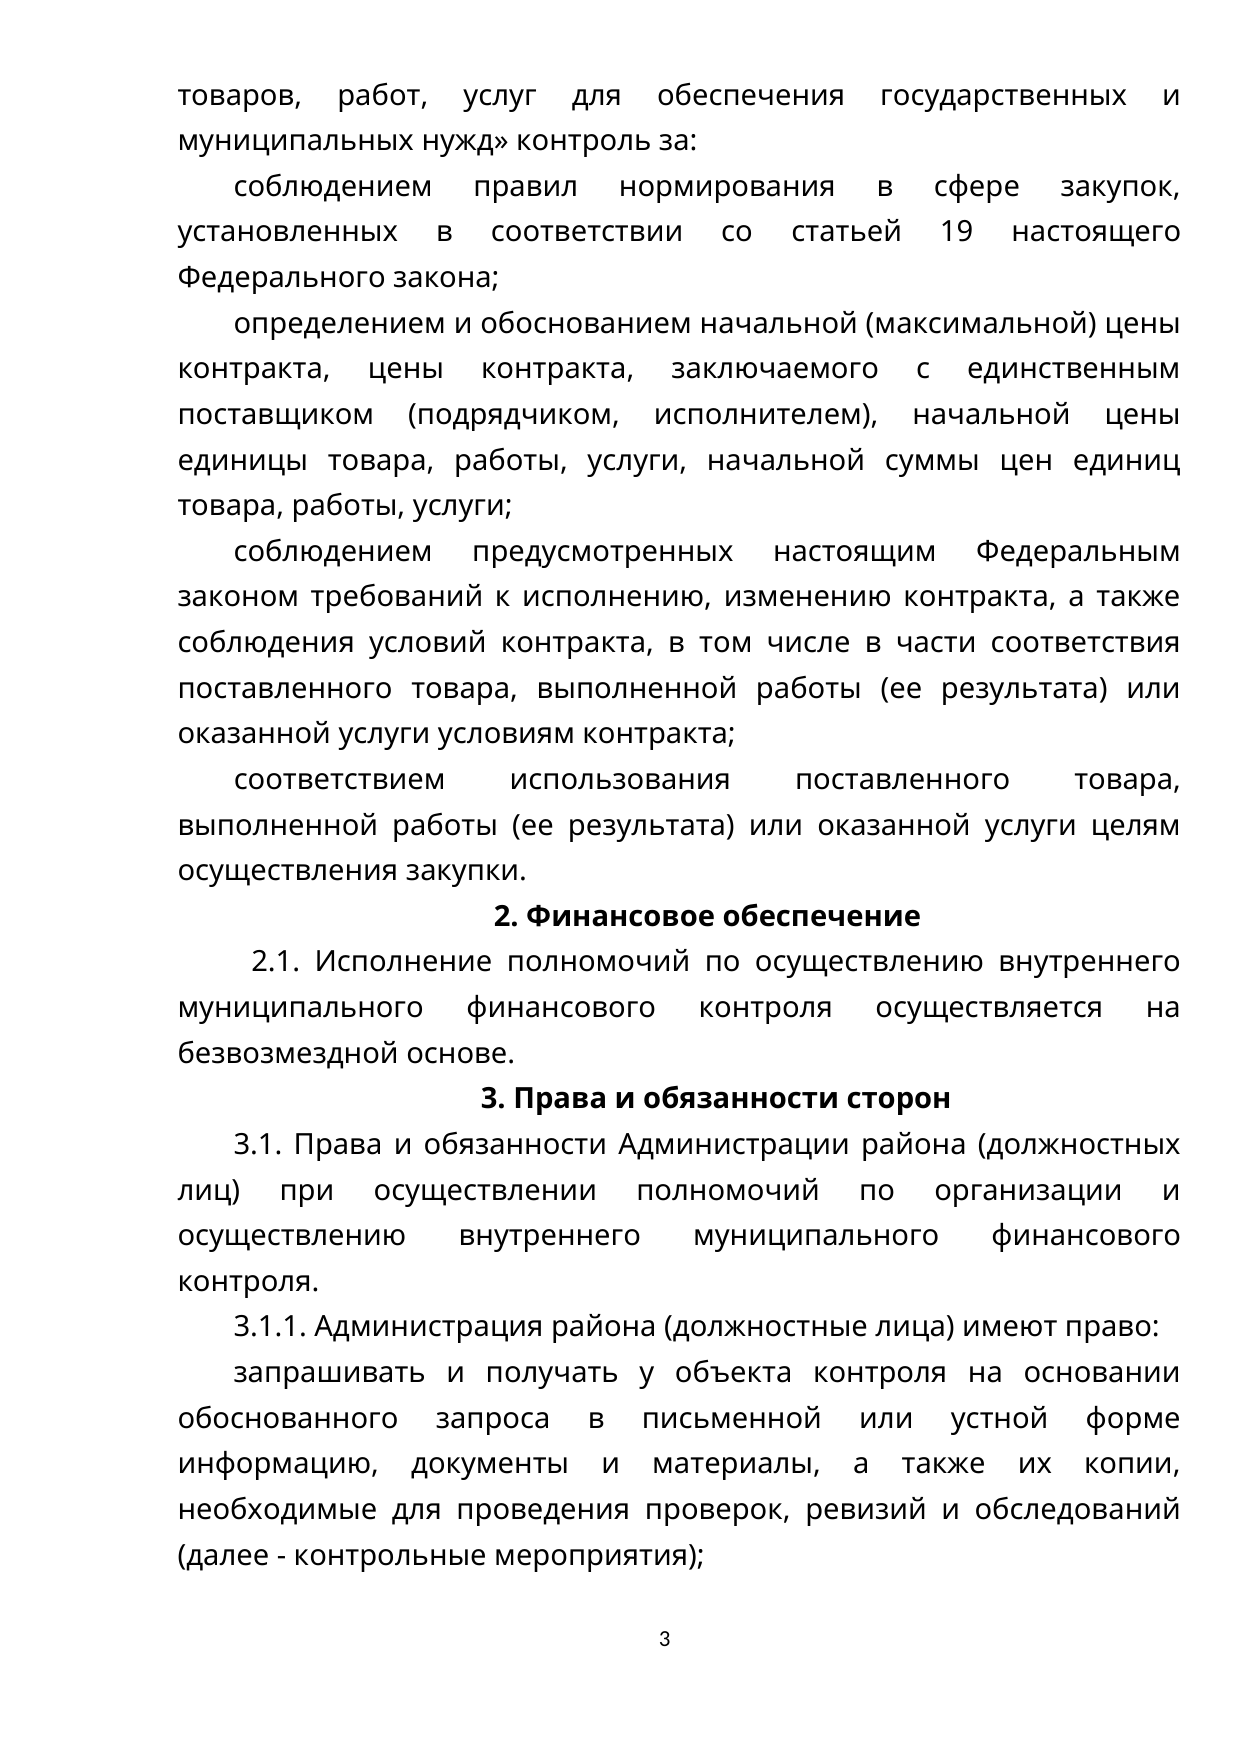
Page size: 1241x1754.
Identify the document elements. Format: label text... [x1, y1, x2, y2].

text соблюдением предусмотренных настоящим Федеральным законом требований к исполнению, изменению контракта, а также соблюдения условий контракта, в том числе в части соответствия поставленного товара, выполненной работы (ее результата) или оказанной услуги условиям контракта; [177, 530, 1181, 752]
text соответствием использования поставленного товара, выполненной работы (ее результата) или оказанной услуги целям осуществления закупки. [177, 758, 1181, 889]
text определением и обоснованием начальной (максимальной) цены контракта, цены контракта, заключаемого с единственным поставщиком (подрядчиком, исполнителем), начальной цены единицы товара, работы, услуги, начальной суммы цен единиц товара, работы, услуги; [177, 302, 1181, 524]
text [177, 74, 1181, 159]
text 3.1.1. Администрация района (должностные лица) имеют право: [177, 1306, 1181, 1345]
text 2. Финансовое обеспечение [177, 895, 1181, 935]
text 3.1. Права и обязанности Администрации района (должностных лиц) при осуществлении полномочий по организации и осуществлению внутреннего муниципального финансового контроля. [177, 1123, 1181, 1300]
text соблюдением правил нормирования в сфере закупок, установленных в соответствии со статьей 19 настоящего Федерального закона; [177, 165, 1181, 296]
text 3. Права и обязанности сторон [177, 1078, 1181, 1117]
text 2.1. Исполнение полномочий по осуществлению внутреннего муниципального финансового контроля осуществляется на безвозмездной основе. [177, 941, 1181, 1072]
text запрашивать и получать у объекта контроля на основании обоснованного запроса в письменной или устной форме информацию, документы и материалы, а также их копии, необходимые для проведения проверок, ревизий и обследований (далее - контрольные мероприятия); [177, 1351, 1181, 1573]
